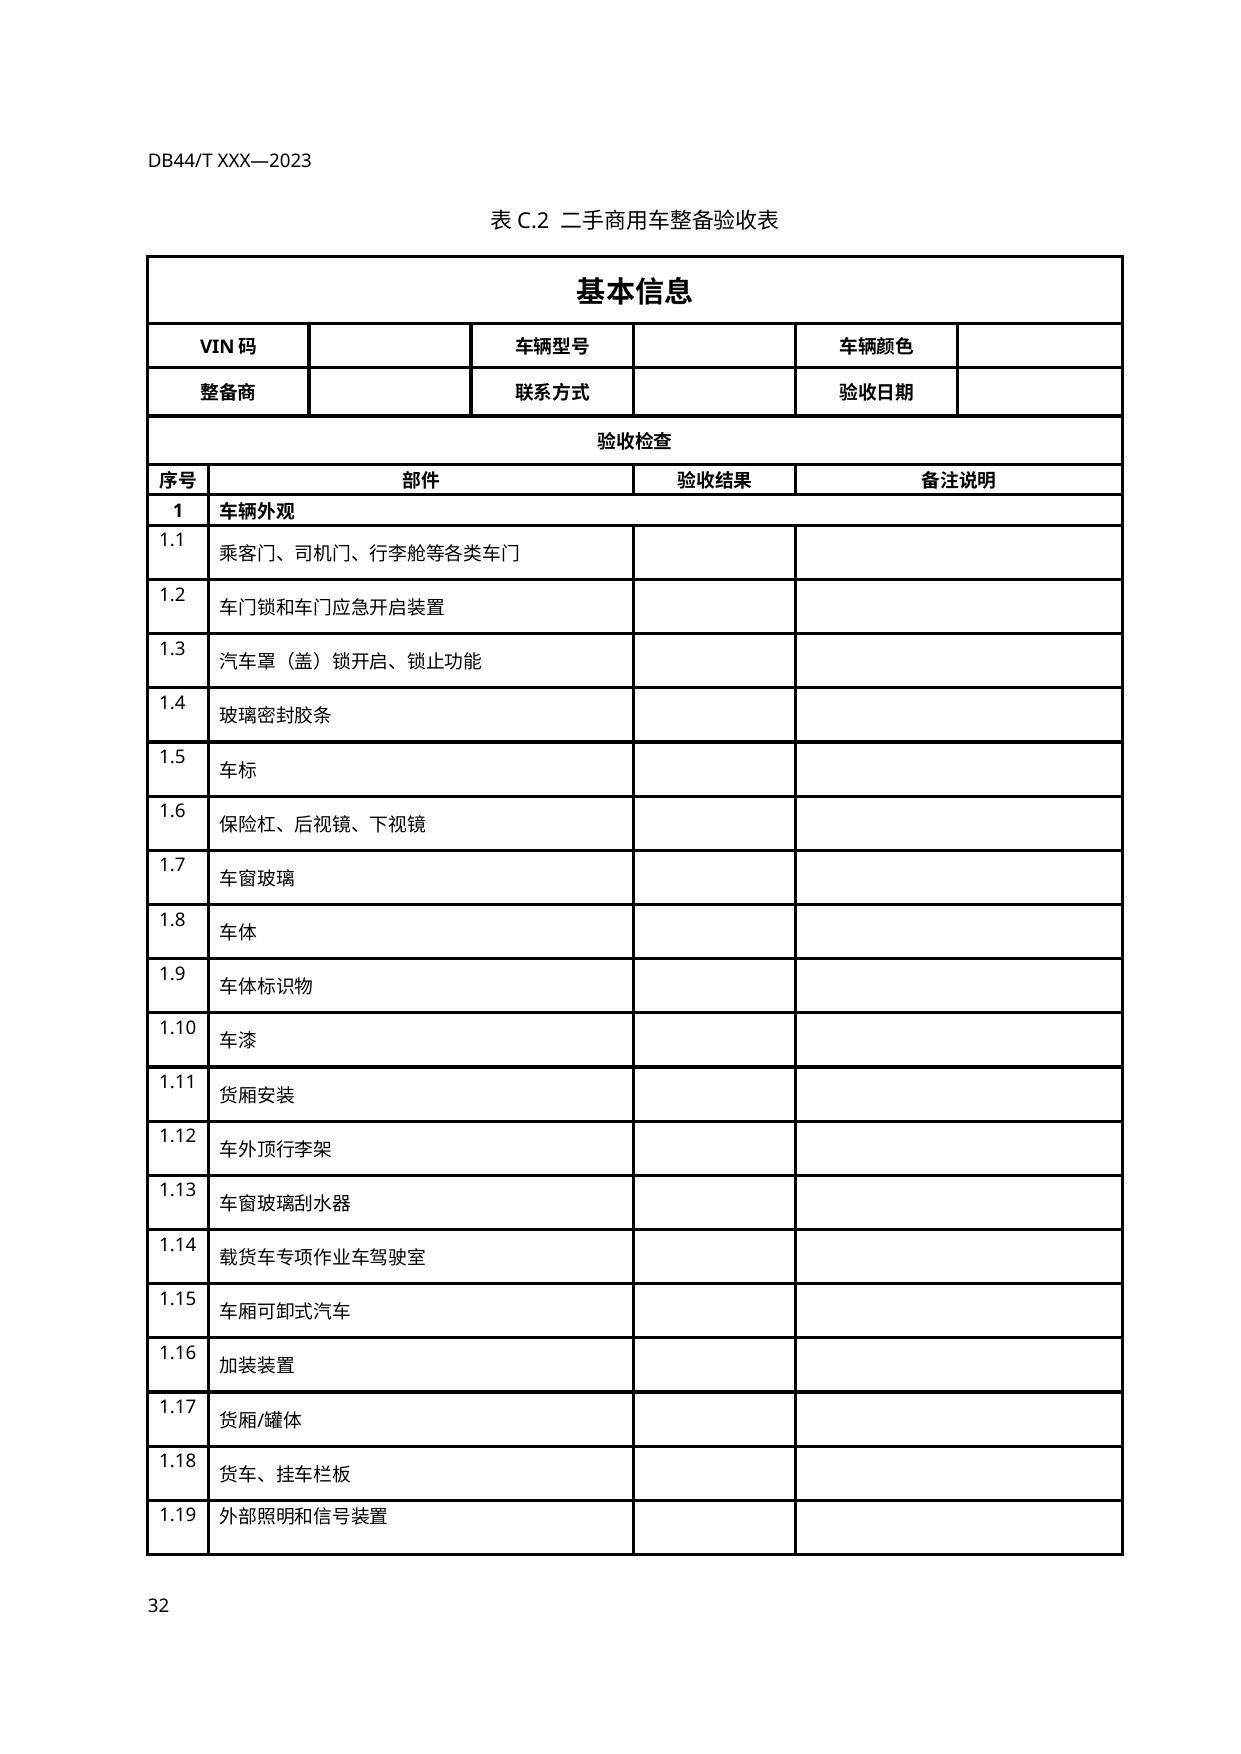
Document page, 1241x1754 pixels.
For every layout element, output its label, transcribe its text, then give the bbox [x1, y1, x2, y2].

table_cell [149, 960, 207, 1011]
table_cell [149, 581, 207, 632]
table_cell 汽车罩（盖）锁开启、锁止功能 [210, 635, 632, 686]
table_cell [635, 1285, 794, 1336]
table_cell [797, 635, 1121, 686]
table_cell [797, 1448, 1121, 1499]
table_cell [635, 369, 794, 414]
text 表C.2 二手商用车整备验收表 [148, 203, 1122, 236]
table_cell [149, 1394, 207, 1444]
table_cell VIN码 [149, 325, 307, 366]
table_cell 货厢/罐体 [210, 1394, 632, 1444]
table_cell [635, 852, 794, 903]
table_cell 验收结果 [635, 466, 794, 493]
table_cell 车厢可卸式汽车 [210, 1285, 632, 1336]
table_cell 验收检查 [149, 418, 1121, 463]
table_cell 保险杠、后视镜、下视镜 [210, 798, 632, 849]
table_cell [635, 581, 794, 632]
table_cell 备注说明 [797, 466, 1121, 493]
table_cell [797, 906, 1121, 957]
table_cell [797, 581, 1121, 632]
table_cell [149, 744, 207, 794]
table_header 基本信息 [149, 258, 1121, 322]
table_cell [635, 744, 794, 794]
table_cell 车外顶行李架 [210, 1123, 632, 1174]
table_cell [797, 1014, 1121, 1065]
table_cell [149, 1231, 207, 1282]
table_cell [959, 369, 1121, 414]
table_cell [149, 1123, 207, 1174]
table_cell 车辆型号 [473, 325, 632, 366]
table_cell [797, 1394, 1121, 1444]
table_cell [635, 635, 794, 686]
table_cell 车窗玻璃刮水器 [210, 1177, 632, 1228]
table_cell [635, 1069, 794, 1119]
table_cell [635, 325, 794, 366]
table_cell [635, 960, 794, 1011]
table_cell [635, 1123, 794, 1174]
table_cell [635, 689, 794, 740]
table_cell [311, 325, 469, 366]
table_cell [797, 798, 1121, 849]
table_cell [149, 689, 207, 740]
table_cell [149, 1177, 207, 1228]
table_cell 货车、挂车栏板 [210, 1448, 632, 1499]
table_cell 车窗玻璃 [210, 852, 632, 903]
table_cell [149, 1448, 207, 1499]
table_cell [149, 1502, 207, 1553]
table_cell [797, 1123, 1121, 1174]
table_cell [797, 852, 1121, 903]
table_cell 外部照明和信号装置 [210, 1502, 632, 1553]
table_cell [797, 1285, 1121, 1336]
table_cell [311, 369, 469, 414]
table_cell 验收日期 [797, 369, 956, 414]
table_cell [635, 1231, 794, 1282]
table_cell [797, 744, 1121, 794]
table_cell 玻璃密封胶条 [210, 689, 632, 740]
table_cell 车体 [210, 906, 632, 957]
table_cell [959, 325, 1121, 366]
table_cell 货厢安装 [210, 1069, 632, 1119]
table_cell 车体标识物 [210, 960, 632, 1011]
table_cell 加装装置 [210, 1339, 632, 1390]
table_cell 车辆颜色 [797, 325, 956, 366]
table_cell 车门锁和车门应急开启装置 [210, 581, 632, 632]
table_cell 整备商 [149, 369, 307, 414]
table_cell [149, 1285, 207, 1336]
table_cell 车辆外观 [210, 496, 1121, 524]
table_cell [149, 527, 207, 578]
table_cell [149, 798, 207, 849]
table_cell [797, 1231, 1121, 1282]
table_cell [635, 1502, 794, 1553]
table_cell 序号 [149, 466, 207, 493]
table_cell [149, 1069, 207, 1119]
table_cell [635, 1394, 794, 1444]
table_cell [635, 798, 794, 849]
table_cell [149, 1014, 207, 1065]
table_cell 车漆 [210, 1014, 632, 1065]
table_cell [797, 689, 1121, 740]
table_cell [797, 1502, 1121, 1553]
table_cell [149, 635, 207, 686]
table_cell [797, 1339, 1121, 1390]
table_cell 载货车专项作业车驾驶室 [210, 1231, 632, 1282]
table_cell [797, 527, 1121, 578]
table_cell 乘客门、司机门、行李舱等各类车门 [210, 527, 632, 578]
table_cell 部件 [210, 466, 632, 493]
table_cell [635, 1177, 794, 1228]
table_cell [149, 852, 207, 903]
table_cell [635, 527, 794, 578]
table_cell 1 [149, 496, 207, 524]
table_cell [635, 1448, 794, 1499]
table_cell [635, 906, 794, 957]
table_cell [149, 1339, 207, 1390]
table_cell [797, 1177, 1121, 1228]
table_cell [797, 1069, 1121, 1119]
table_cell [635, 1339, 794, 1390]
table_cell [635, 1014, 794, 1065]
table_cell 联系方式 [473, 369, 632, 414]
table_cell 车标 [210, 744, 632, 794]
table_cell [797, 960, 1121, 1011]
table_cell [149, 906, 207, 957]
